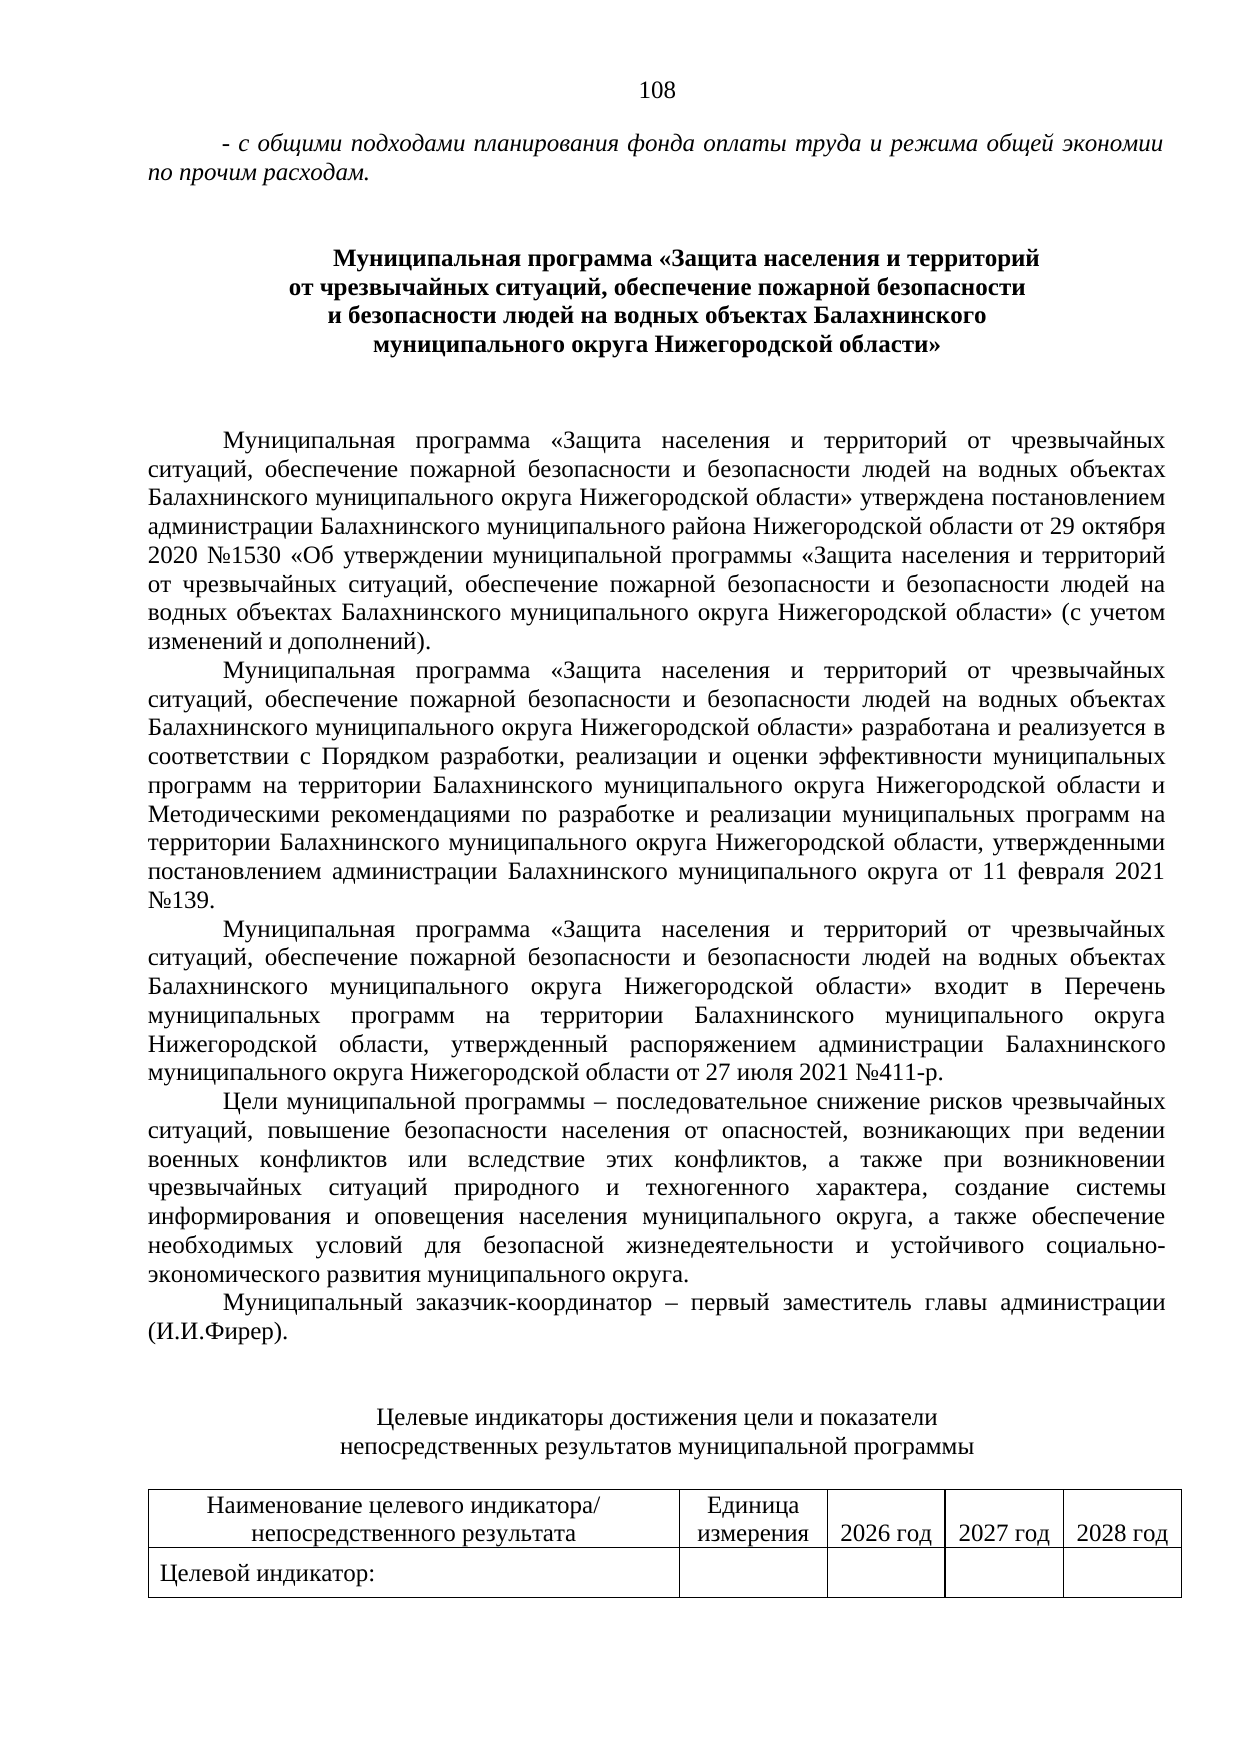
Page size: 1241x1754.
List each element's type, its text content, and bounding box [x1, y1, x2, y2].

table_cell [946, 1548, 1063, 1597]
text Муниципальная программа «Защита населения и территорий [148, 243, 1166, 272]
text Муниципальная программа «Защита населения и территорий от чрезвычайных ситуаций, обеспечение пожарной безопасности и безопасности людей на водных объектах Балахнинского муниципального округа Нижегородской области» утверждена постановлением администрации Балахнинского муниципального района Нижегородской области от 29 октября 2020 №1530 «Об утверждении муниципальной программы «Защита населения и территорий от чрезвычайных ситуаций, обеспечение пожарной безопасности и безопасности людей на водных объектах Балахнинского муниципального округа Нижегородской области» (с учетом изменений и дополнений). [148, 425, 1166, 655]
text муниципального округа Нижегородской области» [148, 329, 1166, 358]
text Цели муниципальной программы – последовательное снижение рисков чрезвычайных ситуаций, повышение безопасности населения от опасностей, возникающих при ведении военных конфликтов или вследствие этих конфликтов, а также при возникновении чрезвычайных ситуаций природного и техногенного характера, создание системы информирования и оповещения населения муниципального округа, а также обеспечение необходимых условий для безопасной жизнедеятельности и устойчивого социально-экономического развития муниципального округа. [148, 1086, 1166, 1287]
text непосредственных результатов муниципальной программы [148, 1431, 1166, 1460]
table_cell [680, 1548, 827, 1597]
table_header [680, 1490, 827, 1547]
text Муниципальная программа «Защита населения и территорий от чрезвычайных ситуаций, обеспечение пожарной безопасности и безопасности людей на водных объектах Балахнинского муниципального округа Нижегородской области» входит в Перечень муниципальных программ на территории Балахнинского муниципального округа Нижегородской области, утвержденный распоряжением администрации Балахнинского муниципального округа Нижегородской области от 27 июля 2021 №411-р. [148, 914, 1166, 1086]
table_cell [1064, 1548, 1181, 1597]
text - с общими подходами планирования фонда оплаты труда и режима общей экономии по прочим расходам. [148, 128, 1166, 185]
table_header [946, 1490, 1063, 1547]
text и безопасности людей на водных объектах Балахнинского [148, 300, 1166, 329]
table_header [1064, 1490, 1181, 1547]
text от чрезвычайных ситуаций, обеспечение пожарной безопасности [148, 272, 1166, 300]
text Муниципальная программа «Защита населения и территорий от чрезвычайных ситуаций, обеспечение пожарной безопасности и безопасности людей на водных объектах Балахнинского муниципального округа Нижегородской области» разработана и реализуется в соответствии с Порядком разработки, реализации и оценки эффективности муниципальных программ на территории Балахнинского муниципального округа Нижегородской области и Методическими рекомендациями по разработке и реализации муниципальных программ на территории Балахнинского муниципального округа Нижегородской области, утвержденными постановлением администрации Балахнинского муниципального округа от 11 февраля 2021 №139. [148, 655, 1166, 914]
text Целевые индикаторы достижения цели и показатели [148, 1402, 1166, 1431]
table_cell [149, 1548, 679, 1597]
text Муниципальный заказчик-координатор – первый заместитель главы администрации (И.И.Фирер). [148, 1287, 1166, 1345]
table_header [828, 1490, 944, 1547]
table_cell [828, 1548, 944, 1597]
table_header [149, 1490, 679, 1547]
